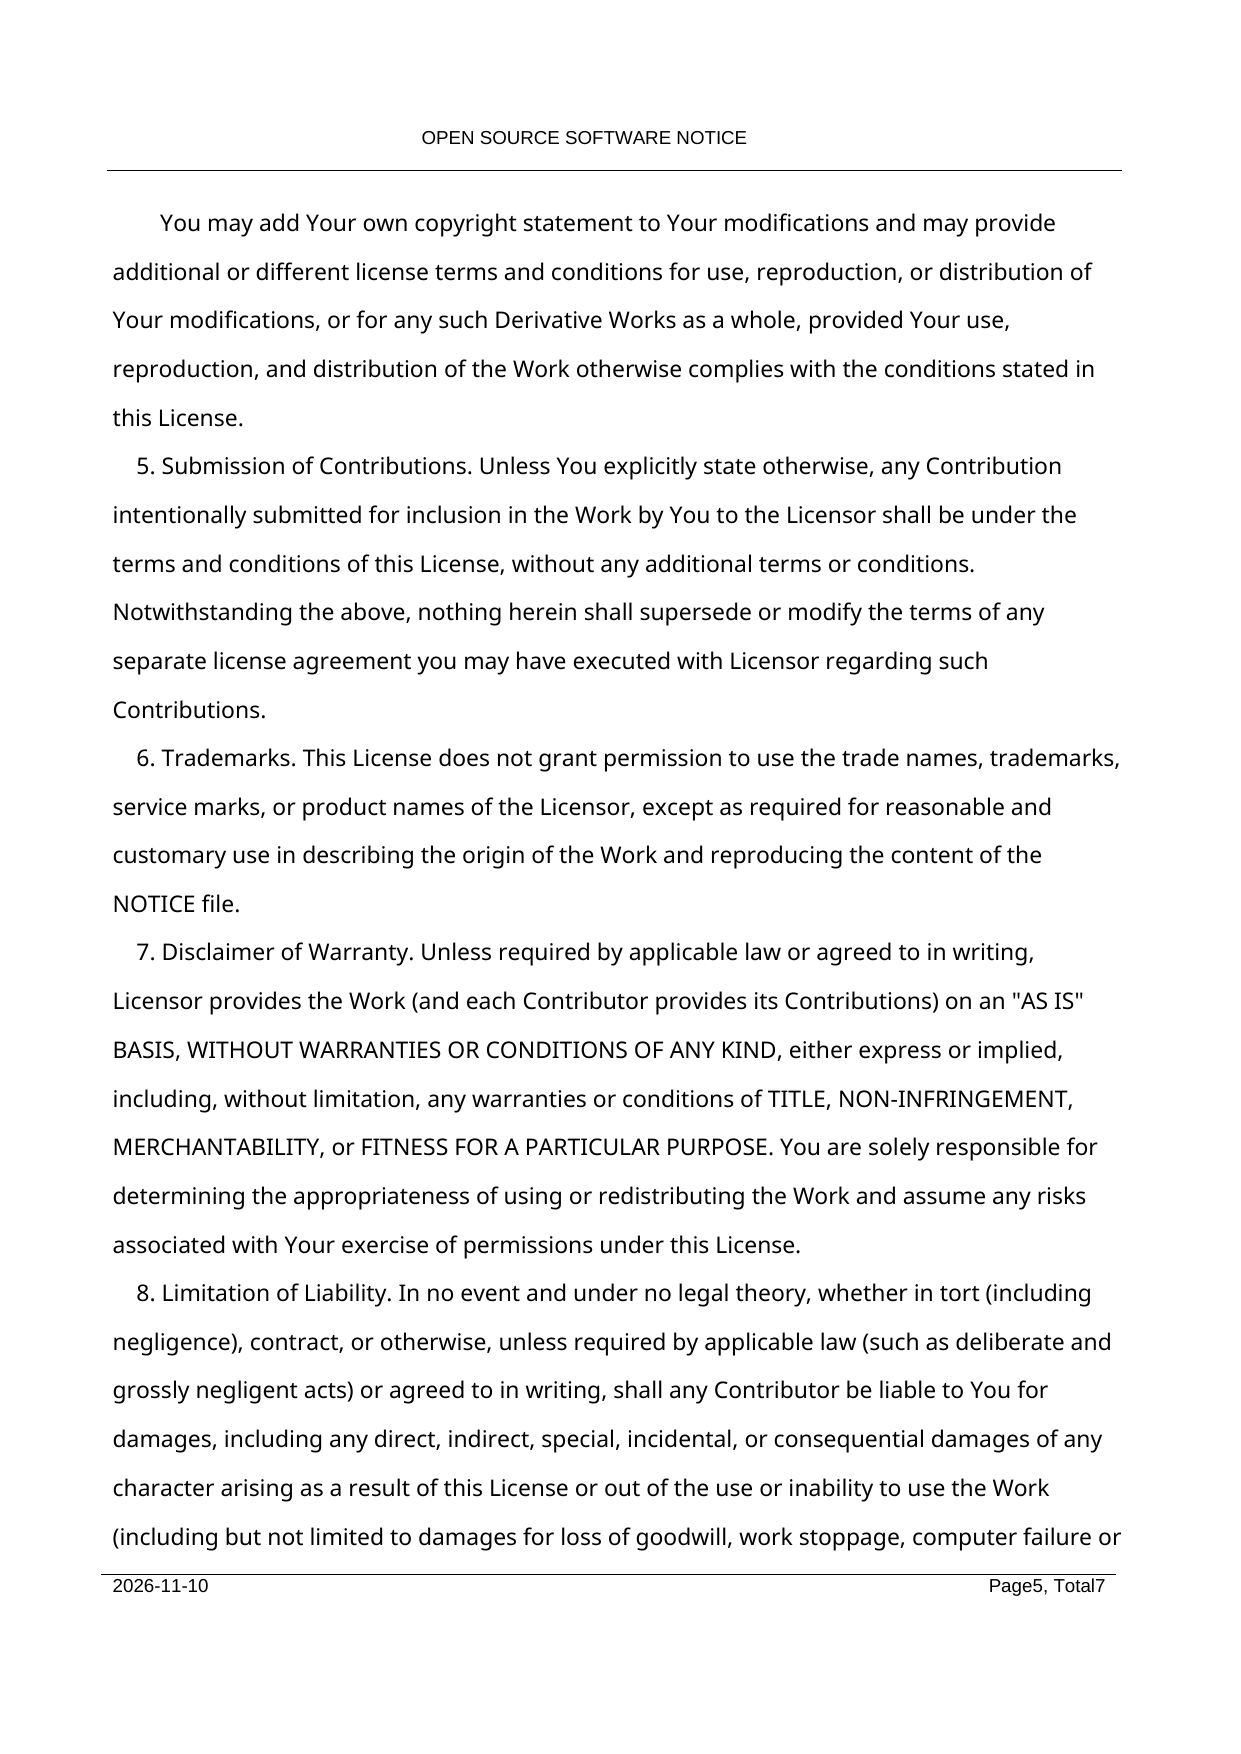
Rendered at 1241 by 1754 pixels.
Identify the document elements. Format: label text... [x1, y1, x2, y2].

text You may add Your own copyright statement to Your modifications and may provide additional or different license terms and conditions for use, reproduction, or distribution of Your modifications, or for any such Derivative Works as a whole, provided Your use, reproduction, and distribution of the Work otherwise complies with the conditions stated in this License. [112, 206, 1128, 434]
text 5. Submission of Contributions. Unless You explicitly state otherwise, any Contribution intentionally submitted for inclusion in the Work by You to the Licensor shall be under the terms and conditions of this License, without any additional terms or conditions. Notwithstanding the above, nothing herein shall supersede or modify the terms of any separate license agreement you may have executed with Licensor regarding such Contributions. [112, 449, 1128, 726]
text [112, 1276, 1128, 1553]
text 7. Disclaimer of Warranty. Unless required by applicable law or agreed to in writing, Licensor provides the Work (and each Contributor provides its Contributions) on an "AS IS" BASIS, WITHOUT WARRANTIES OR CONDITIONS OF ANY KIND, either express or implied, including, without limitation, any warranties or conditions of TITLE, NON-INFRINGEMENT, MERCHANTABILITY, or FITNESS FOR A PARTICULAR PURPOSE. You are solely responsible for determining the appropriateness of using or redistributing the Work and assume any risks associated with Your exercise of permissions under this License. [112, 936, 1128, 1261]
text 6. Trademarks. This License does not grant permission to use the trade names, trademarks, service marks, or product names of the Licensor, except as required for reasonable and customary use in describing the origin of the Work and reproducing the content of the NOTICE file. [112, 741, 1128, 920]
